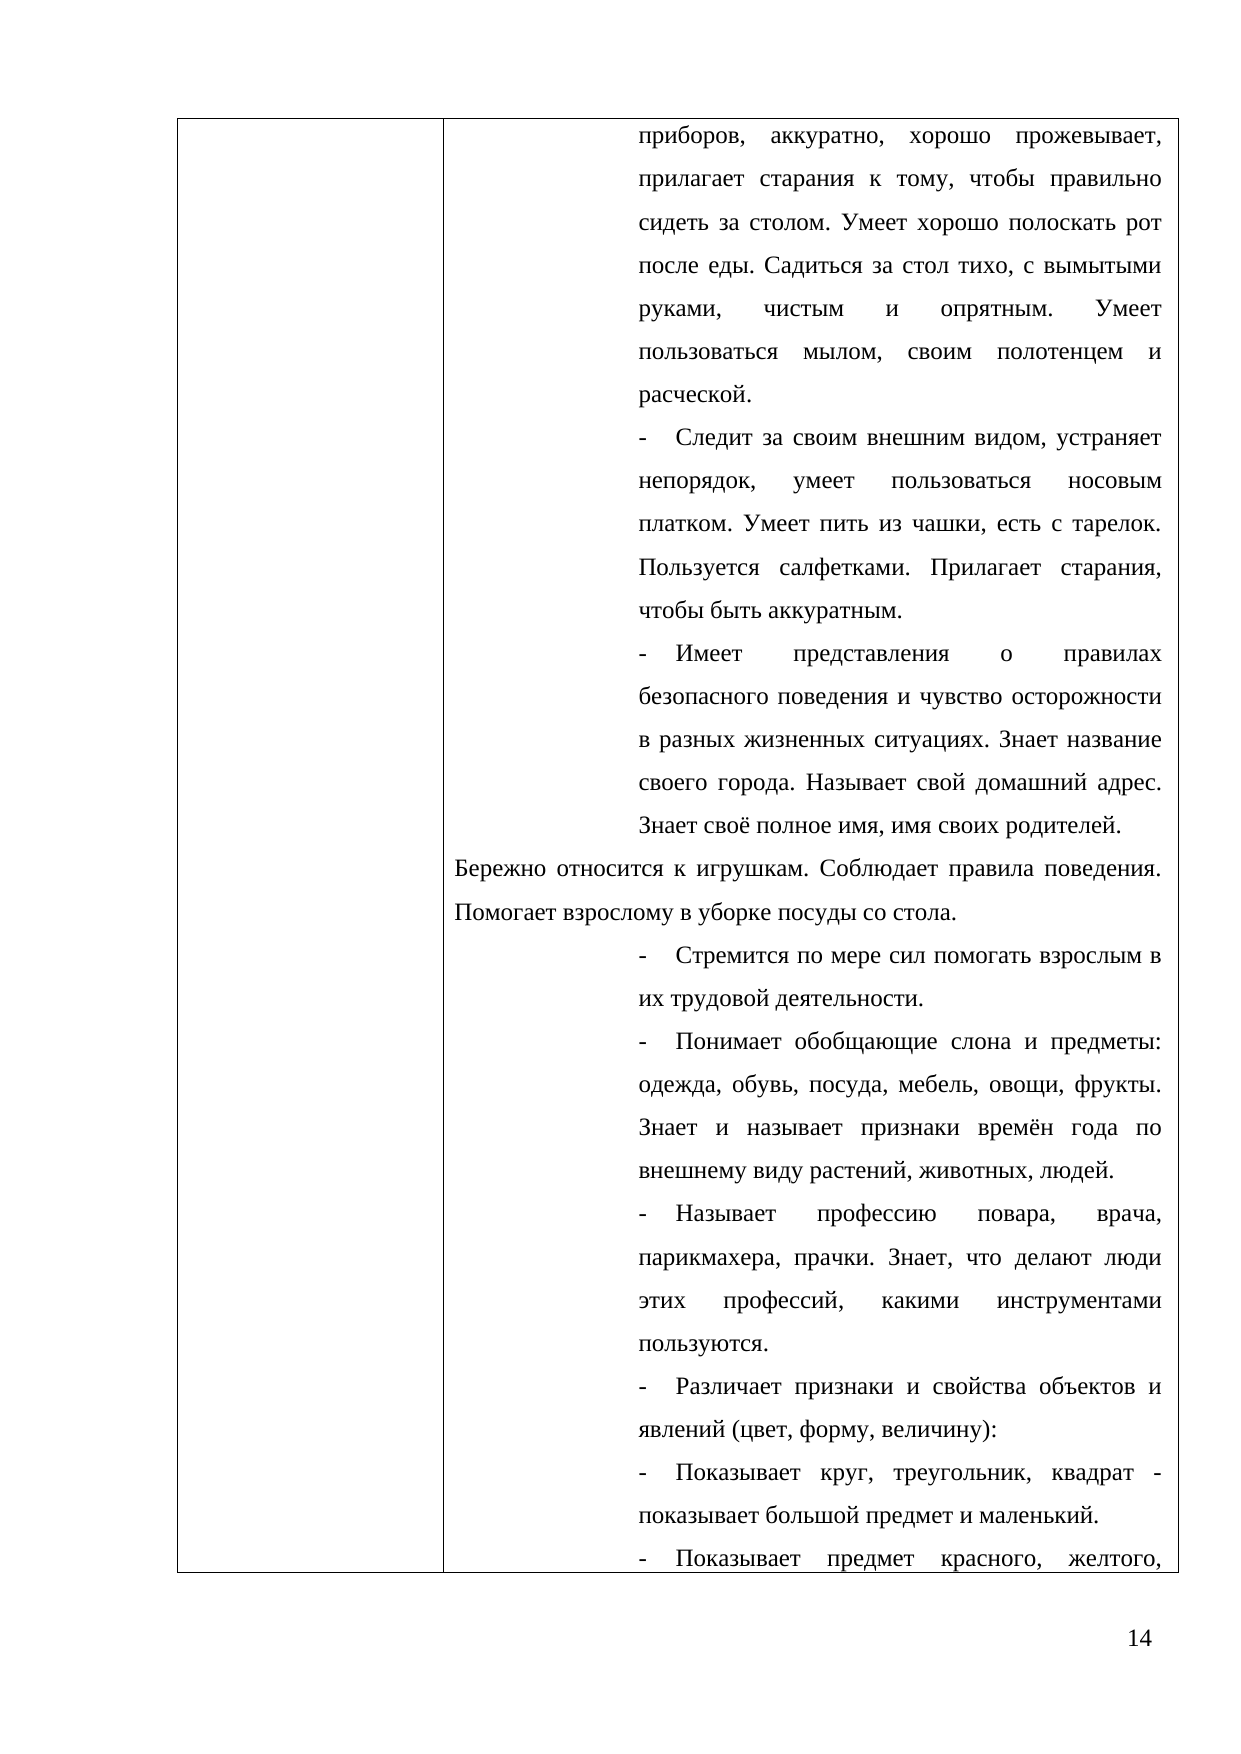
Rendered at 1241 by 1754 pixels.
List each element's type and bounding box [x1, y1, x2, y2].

table_cell [444, 119, 1178, 1572]
table_cell [178, 119, 443, 1572]
